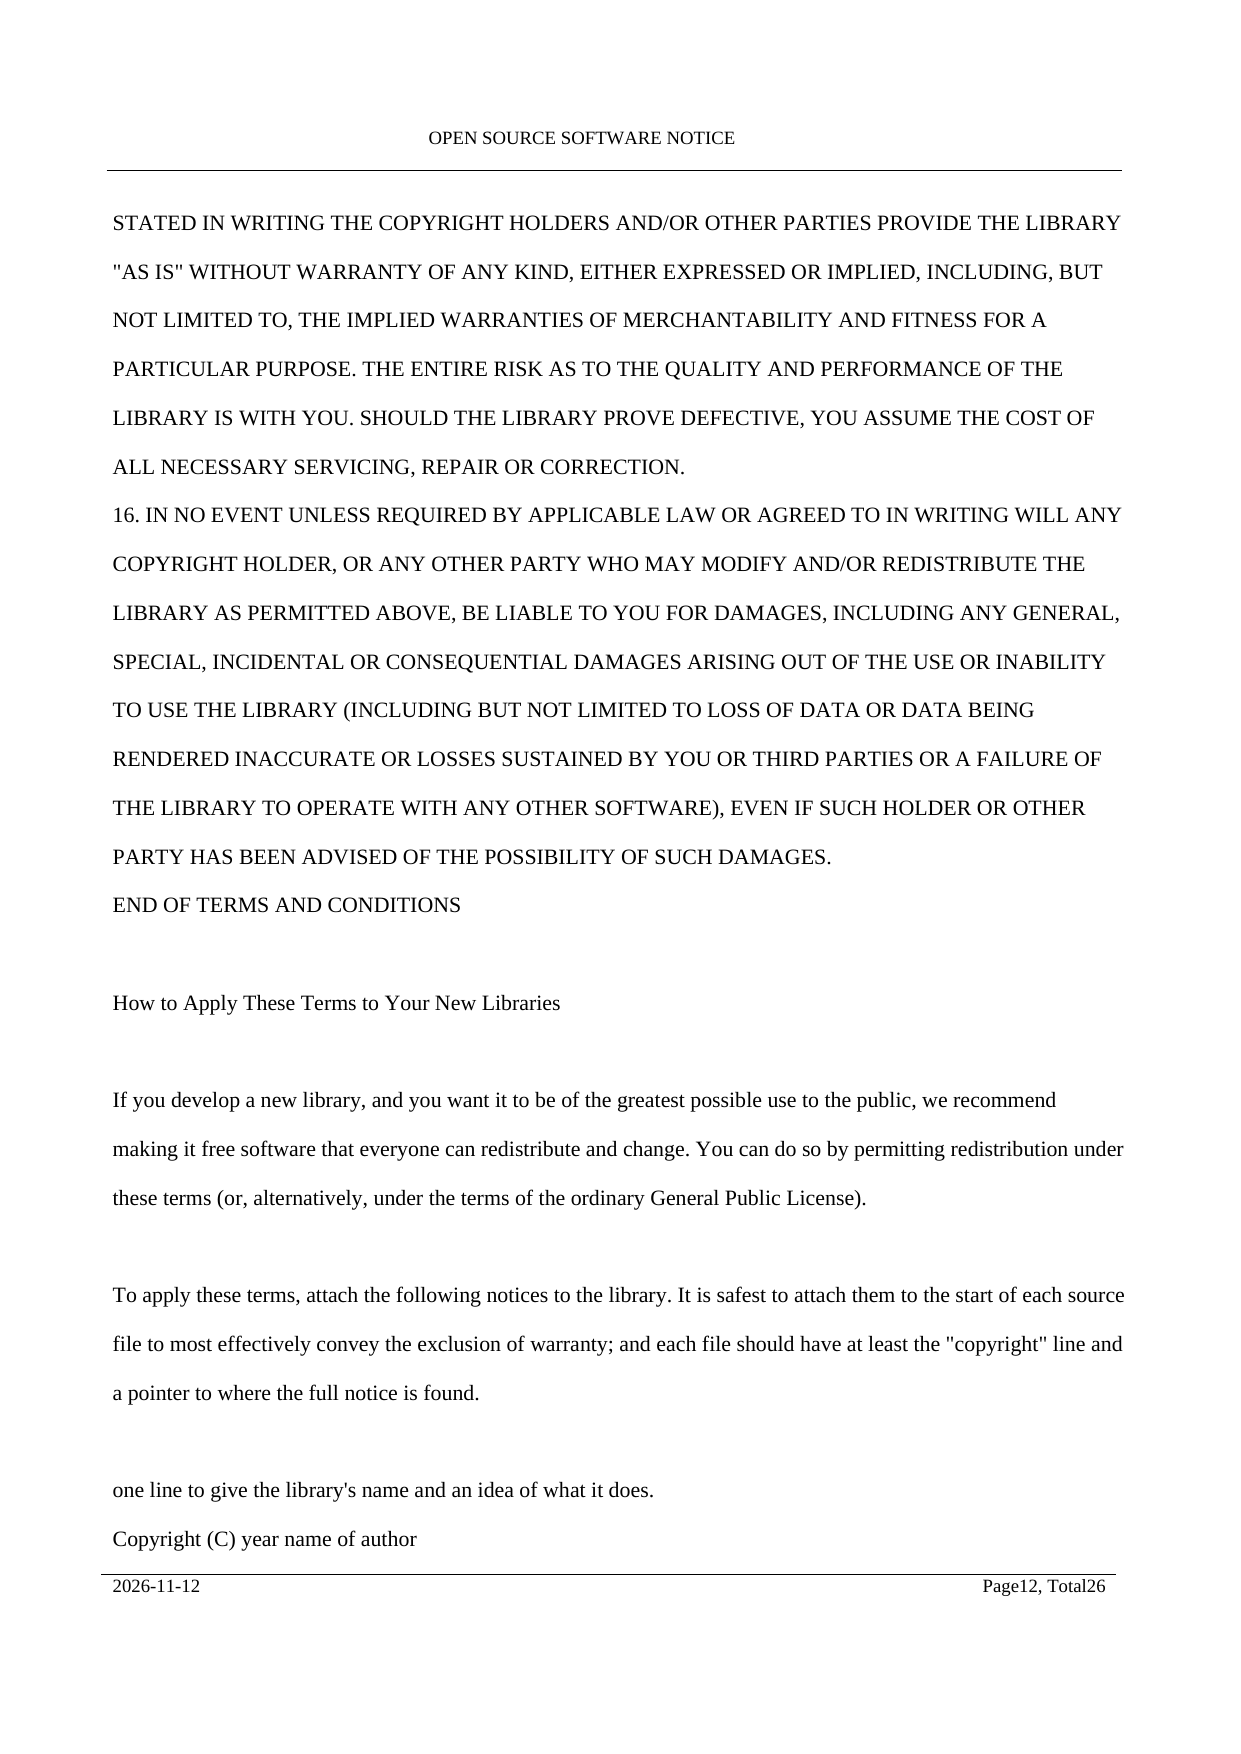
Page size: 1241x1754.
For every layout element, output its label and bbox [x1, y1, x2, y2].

text [112, 206, 1128, 1555]
